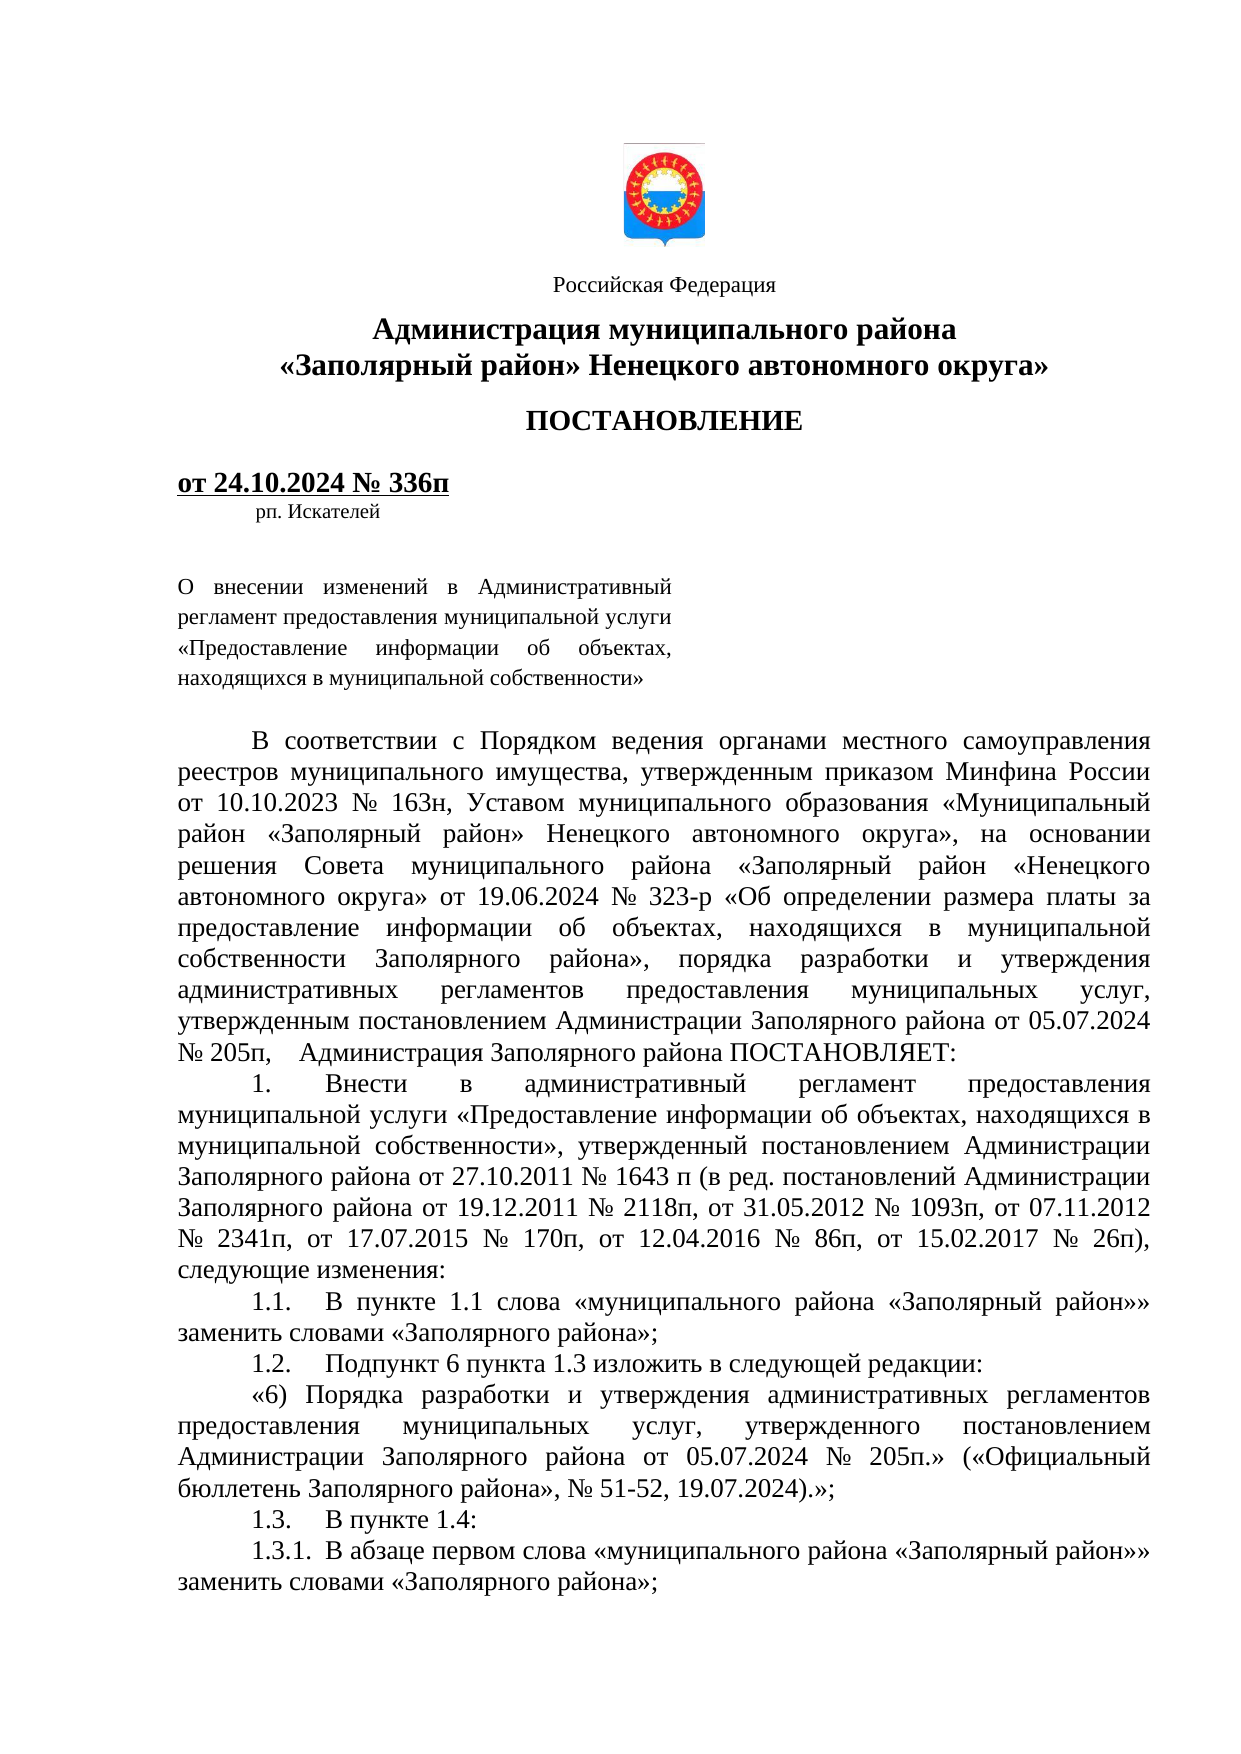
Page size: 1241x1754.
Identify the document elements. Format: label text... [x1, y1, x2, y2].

text рп. Искателей [177, 499, 1152, 523]
list «6) Порядка разработки и утверждения административных регламентов предоставления муниципальных услуг, утвержденного постановлением Администрации Заполярного района от 05.07.2024 № 205п.» («Официальный бюллетень Заполярного района», № 51-52, 19.07.2024).»; [177, 1378, 1152, 1503]
text В соответствии с Порядком ведения органами местного самоуправления реестров муниципального имущества, утвержденным приказом Минфина России от 10.10.2023 № 163н, Уставом муниципального образования «Муниципальный район «Заполярный район» Ненецкого автономного округа», на основании решения Совета муниципального района «Заполярный район «Ненецкого автономного округа» от 19.06.2024 № 323-р «Об определении размера платы за предоставление информации об объектах, находящихся в муниципальной собственности Заполярного района», порядка разработки и утверждения административных регламентов предоставления муниципальных услуг, утвержденным постановлением Администрации Заполярного района от 05.07.2024 № 205п, Администрация Заполярного района ПОСТАНОВЛЯЕТ: [177, 724, 1152, 1067]
subtitle Администрация муниципального района «Заполярный район» Ненецкого автономного округа» [177, 310, 1152, 382]
list В пункте 1.1 слова «муниципального района «Заполярный район»» заменить словами «Заполярного района»; [177, 1285, 1152, 1347]
text от 24.10.2024 № 336п [177, 466, 1152, 499]
list Подпункт 6 пункта 1.3 изложить в следующей редакции: [177, 1347, 1152, 1378]
list В пункте 1.4: [177, 1503, 1152, 1534]
text ПОСТАНОВЛЕНИЕ [177, 403, 1152, 436]
picture [623, 143, 705, 247]
table_header О внесении изменений в Административный регламент предоставления муниципальной услуги «Предоставление информации об объектах, находящихся в муниципальной собственности» [166, 573, 683, 724]
list В абзаце первом слова «муниципального района «Заполярный район»» заменить словами «Заполярного района»; [177, 1534, 1152, 1596]
text 1. Внести в административный регламент предоставления муниципальной услуги «Предоставление информации об объектах, находящихся в муниципальной собственности», утвержденный постановлением Администрации Заполярного района от 27.10.2011 № 1643 п (в ред. постановлений Администрации Заполярного района от 19.12.2011 № 2118п, от 31.05.2012 № 1093п, от 07.11.2012 № 2341п, от 17.07.2015 № 170п, от 12.04.2016 № 86п, от 15.02.2017 № 26п), следующие изменения: [177, 1067, 1152, 1285]
text Российская Федерация [177, 271, 1152, 298]
